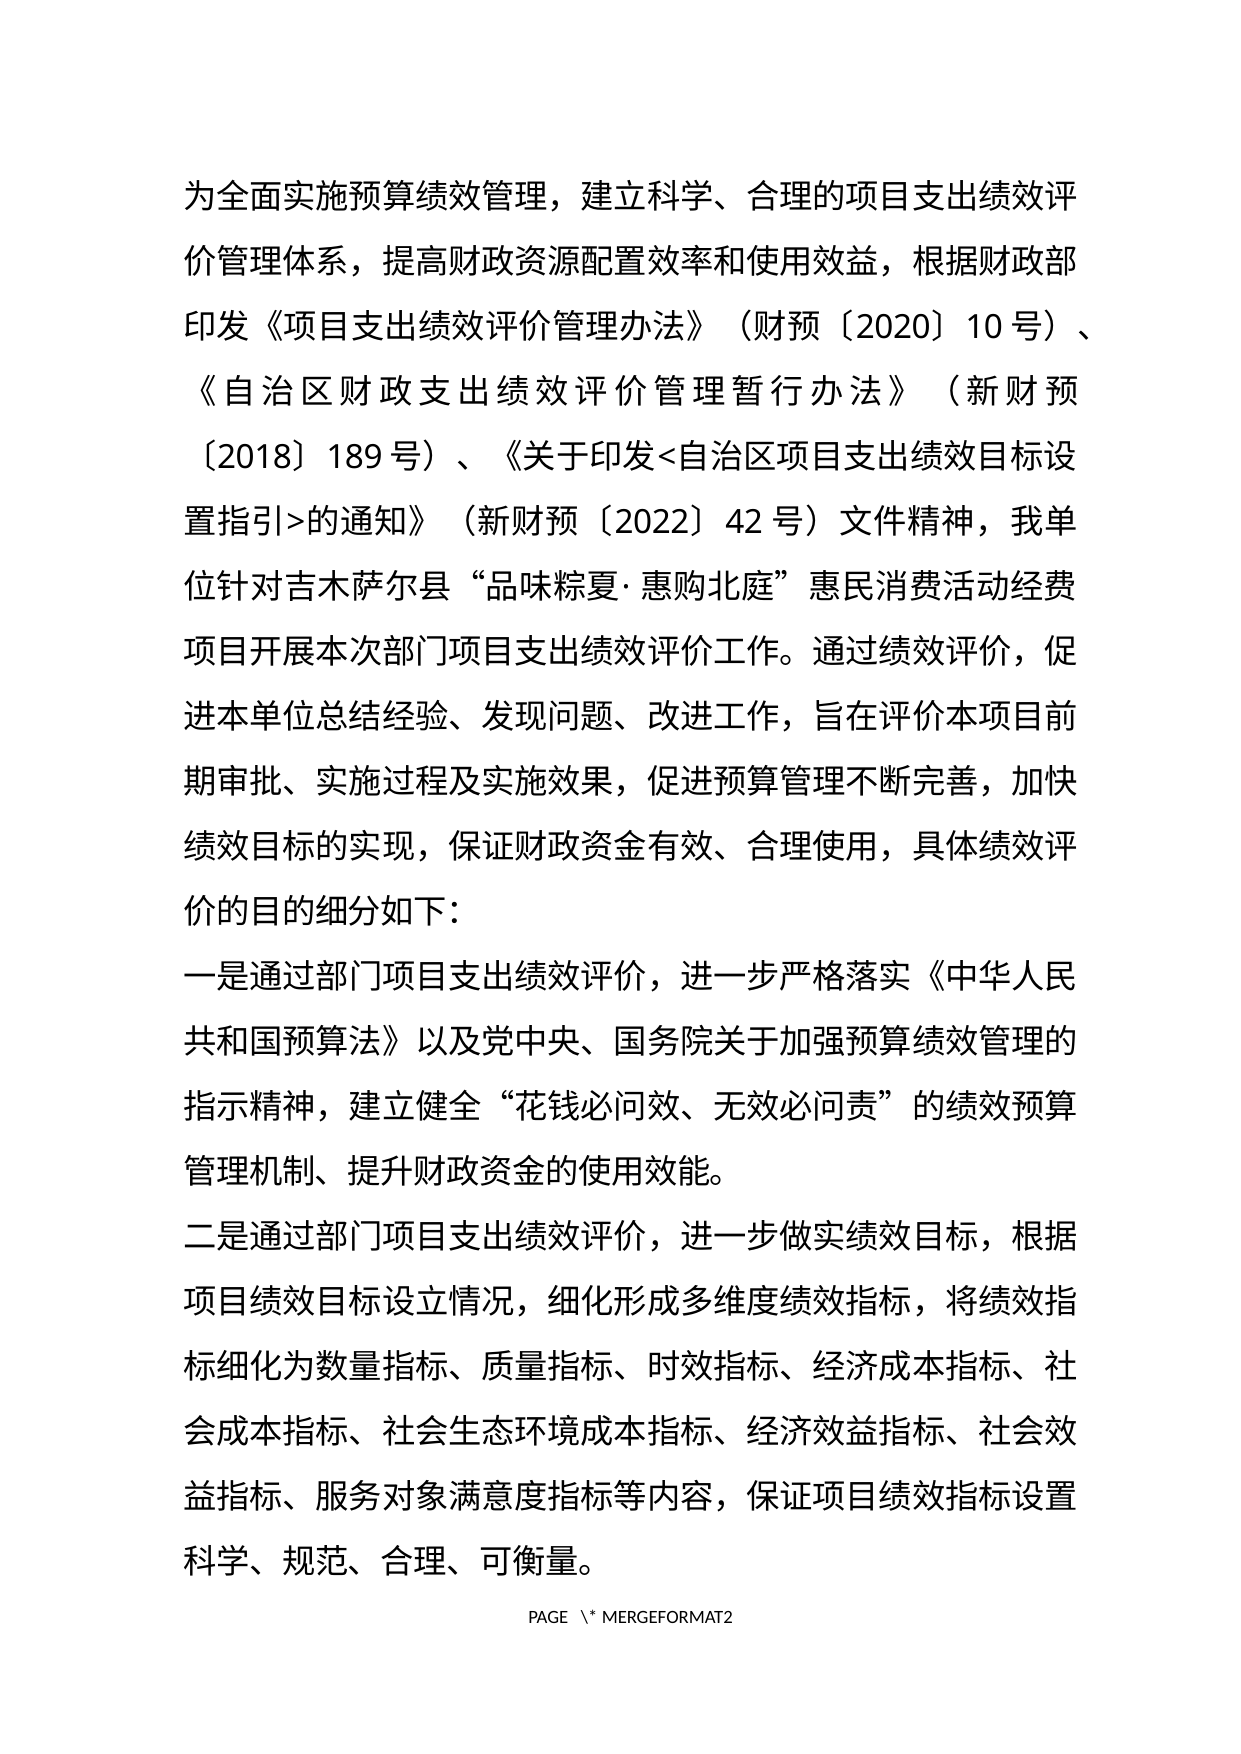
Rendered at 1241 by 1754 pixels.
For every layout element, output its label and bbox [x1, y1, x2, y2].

text [183, 162, 1078, 1592]
